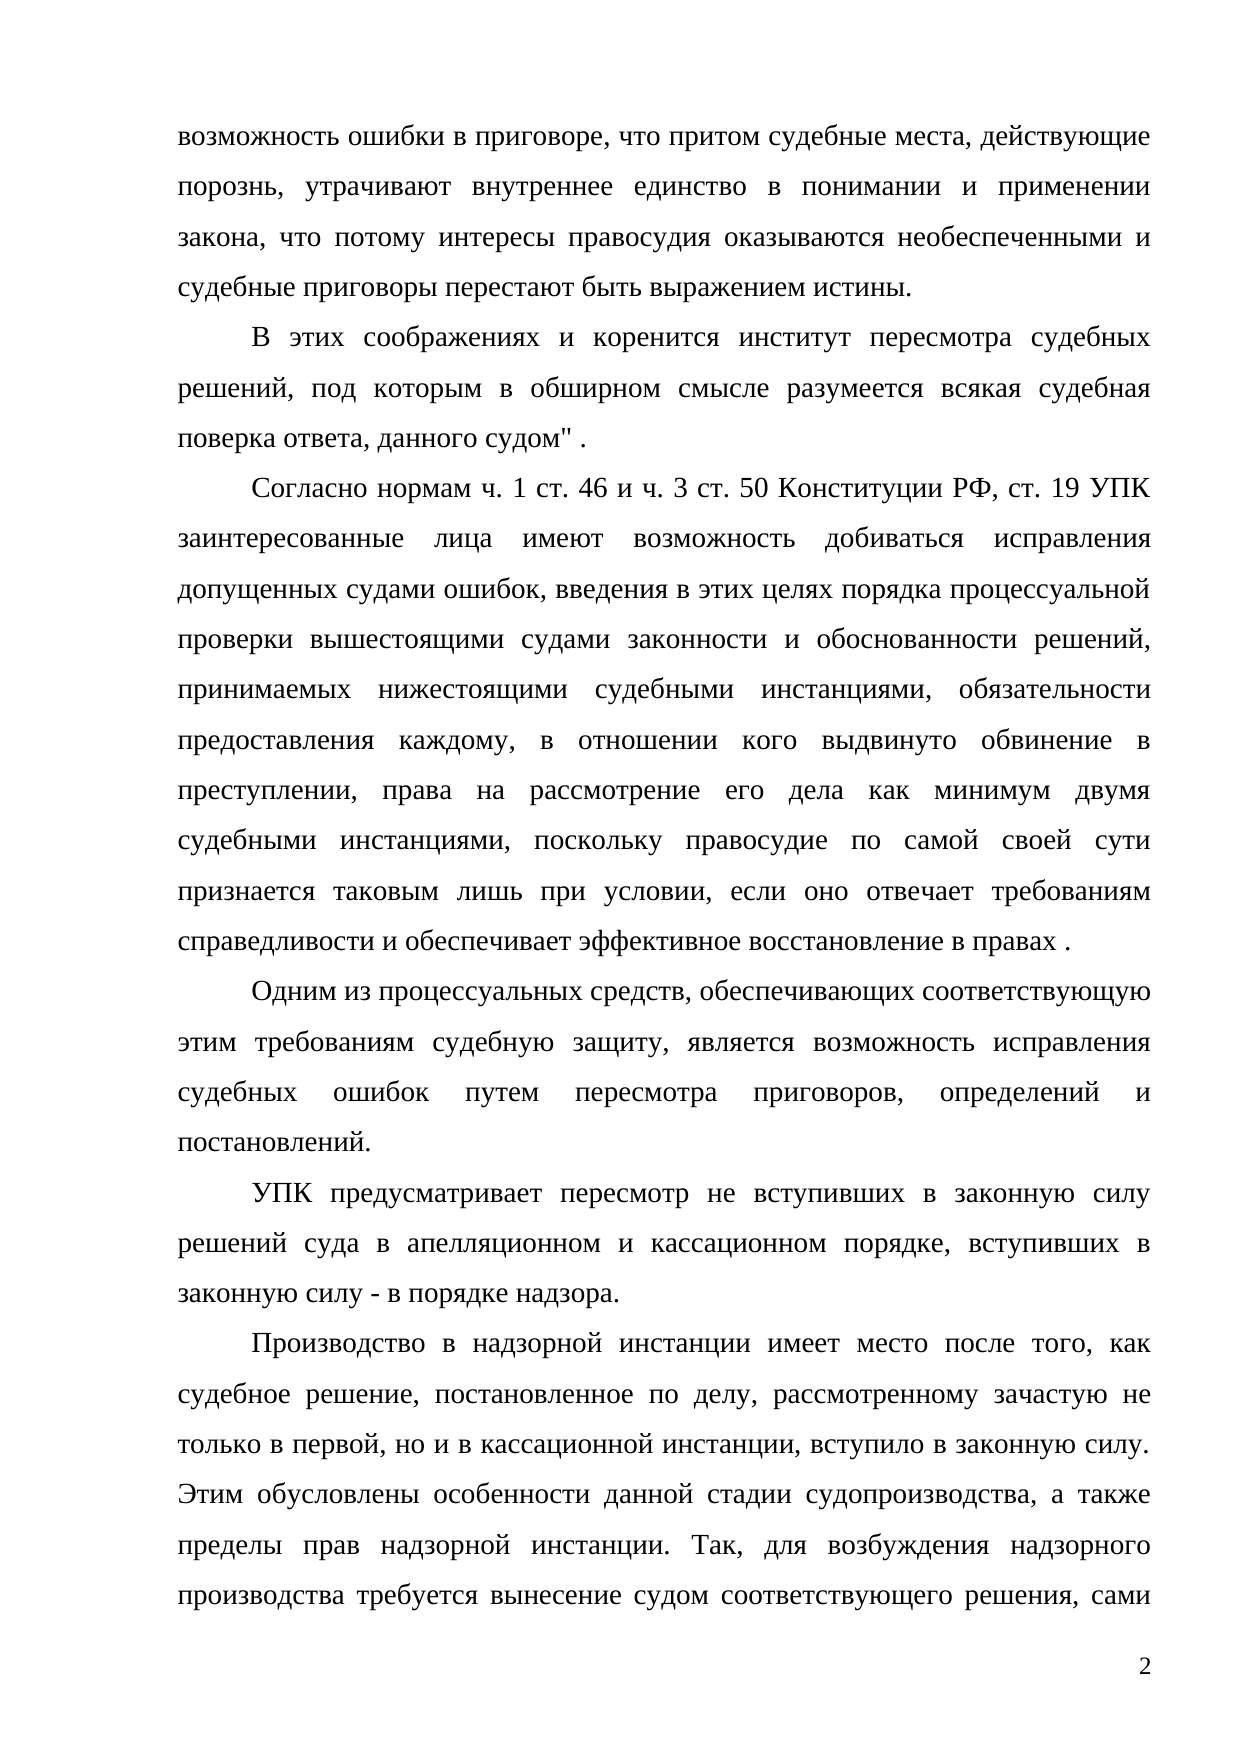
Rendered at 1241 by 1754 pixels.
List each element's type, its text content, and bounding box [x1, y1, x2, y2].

text В этих соображениях и коренится институт пересмотра судебных решений, под которым в обширном смысле разумеется всякая судебная поверка ответа, данного судом" . [177, 319, 1152, 453]
text Согласно нормам ч. 1 ст. 46 и ч. 3 ст. 50 Конституции РФ, ст. 19 УПК заинтересованные лица имеют возможность добиваться исправления допущенных судами ошибок, введения в этих целях порядка процессуальной проверки вышестоящими судами законности и обоснованности решений, принимаемых нижестоящими судебными инстанциями, обязательности предоставления каждому, в отношении кого выдвинуто обвинение в преступлении, права на рассмотрение его дела как минимум двумя судебными инстанциями, поскольку правосудие по самой своей сути признается таковым лишь при условии, если оно отвечает требованиям справедливости и обеспечивает эффективное восстановление в правах . [177, 470, 1152, 957]
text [177, 118, 1152, 303]
text Одним из процессуальных средств, обеспечивающих соответствующую этим требованиям судебную защиту, является возможность исправления судебных ошибок путем пересмотра приговоров, определений и постановлений. [177, 973, 1152, 1158]
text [177, 1326, 1152, 1611]
text УПК предусматривает пересмотр не вступивших в законную силу решений суда в апелляционном и кассационном порядке, вступивших в законную силу - в порядке надзора. [177, 1175, 1152, 1309]
